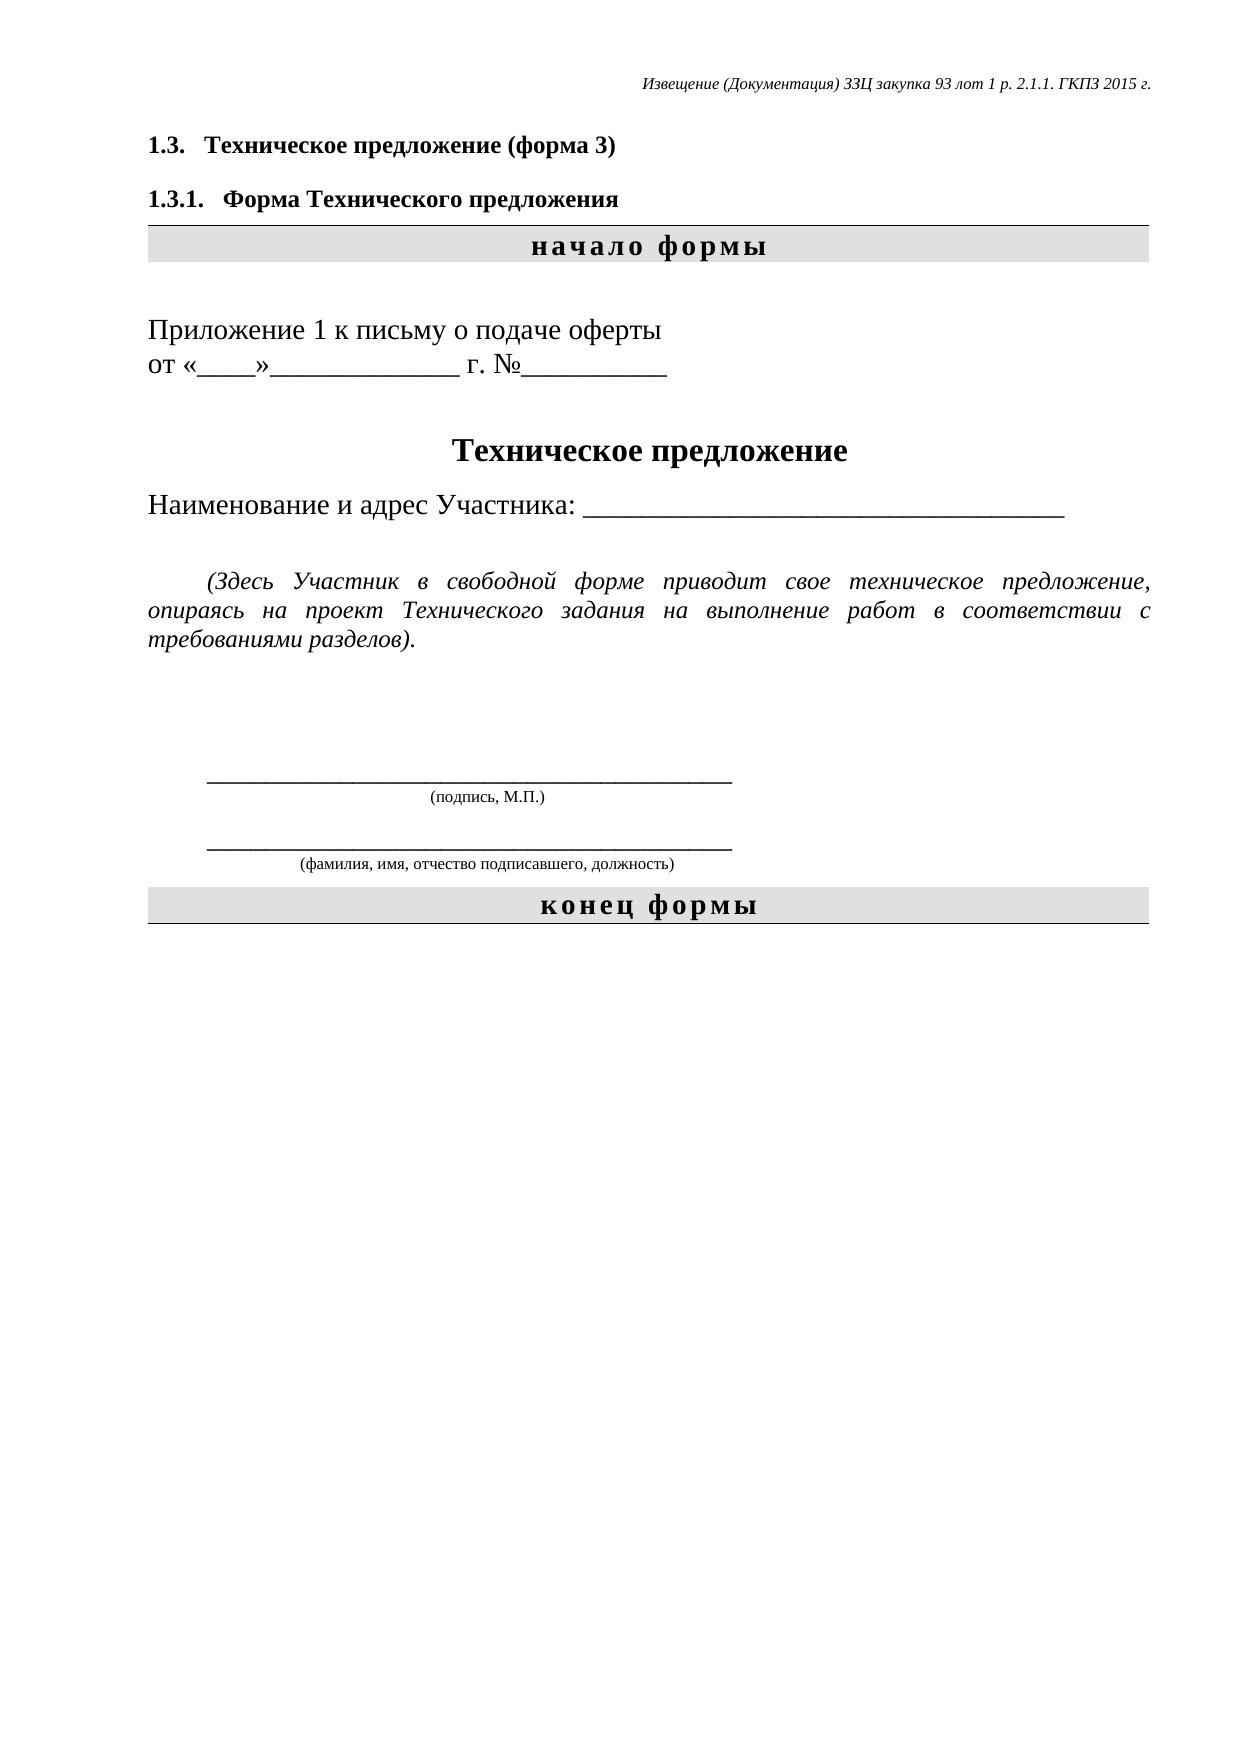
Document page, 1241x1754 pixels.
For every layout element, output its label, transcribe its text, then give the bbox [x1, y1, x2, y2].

text начало формы [148, 226, 1149, 262]
subtitle Техническое предложение (форма 3) [148, 130, 1152, 159]
text ____________________________________ [148, 753, 1152, 787]
text Наименование и адрес Участника: _________________________________ [148, 487, 1152, 521]
text конец формы [148, 887, 1149, 923]
text (Здесь Участник в свободной форме приводит свое техническое предложение, опираясь на проект Технического задания на выполнение работ в соответствии с требованиями разделов). [148, 566, 1152, 653]
text (фамилия, имя, отчество подписавшего, должность) [148, 854, 768, 887]
text Техническое предложение [148, 430, 1152, 468]
text Приложение 1 к письму о подаче оферты от «____»_____________ г. №__________ [148, 312, 1152, 379]
text (подпись, М.П.) [148, 787, 768, 820]
list Форма Технического предложения [148, 184, 1152, 213]
text ____________________________________ [148, 820, 1152, 854]
